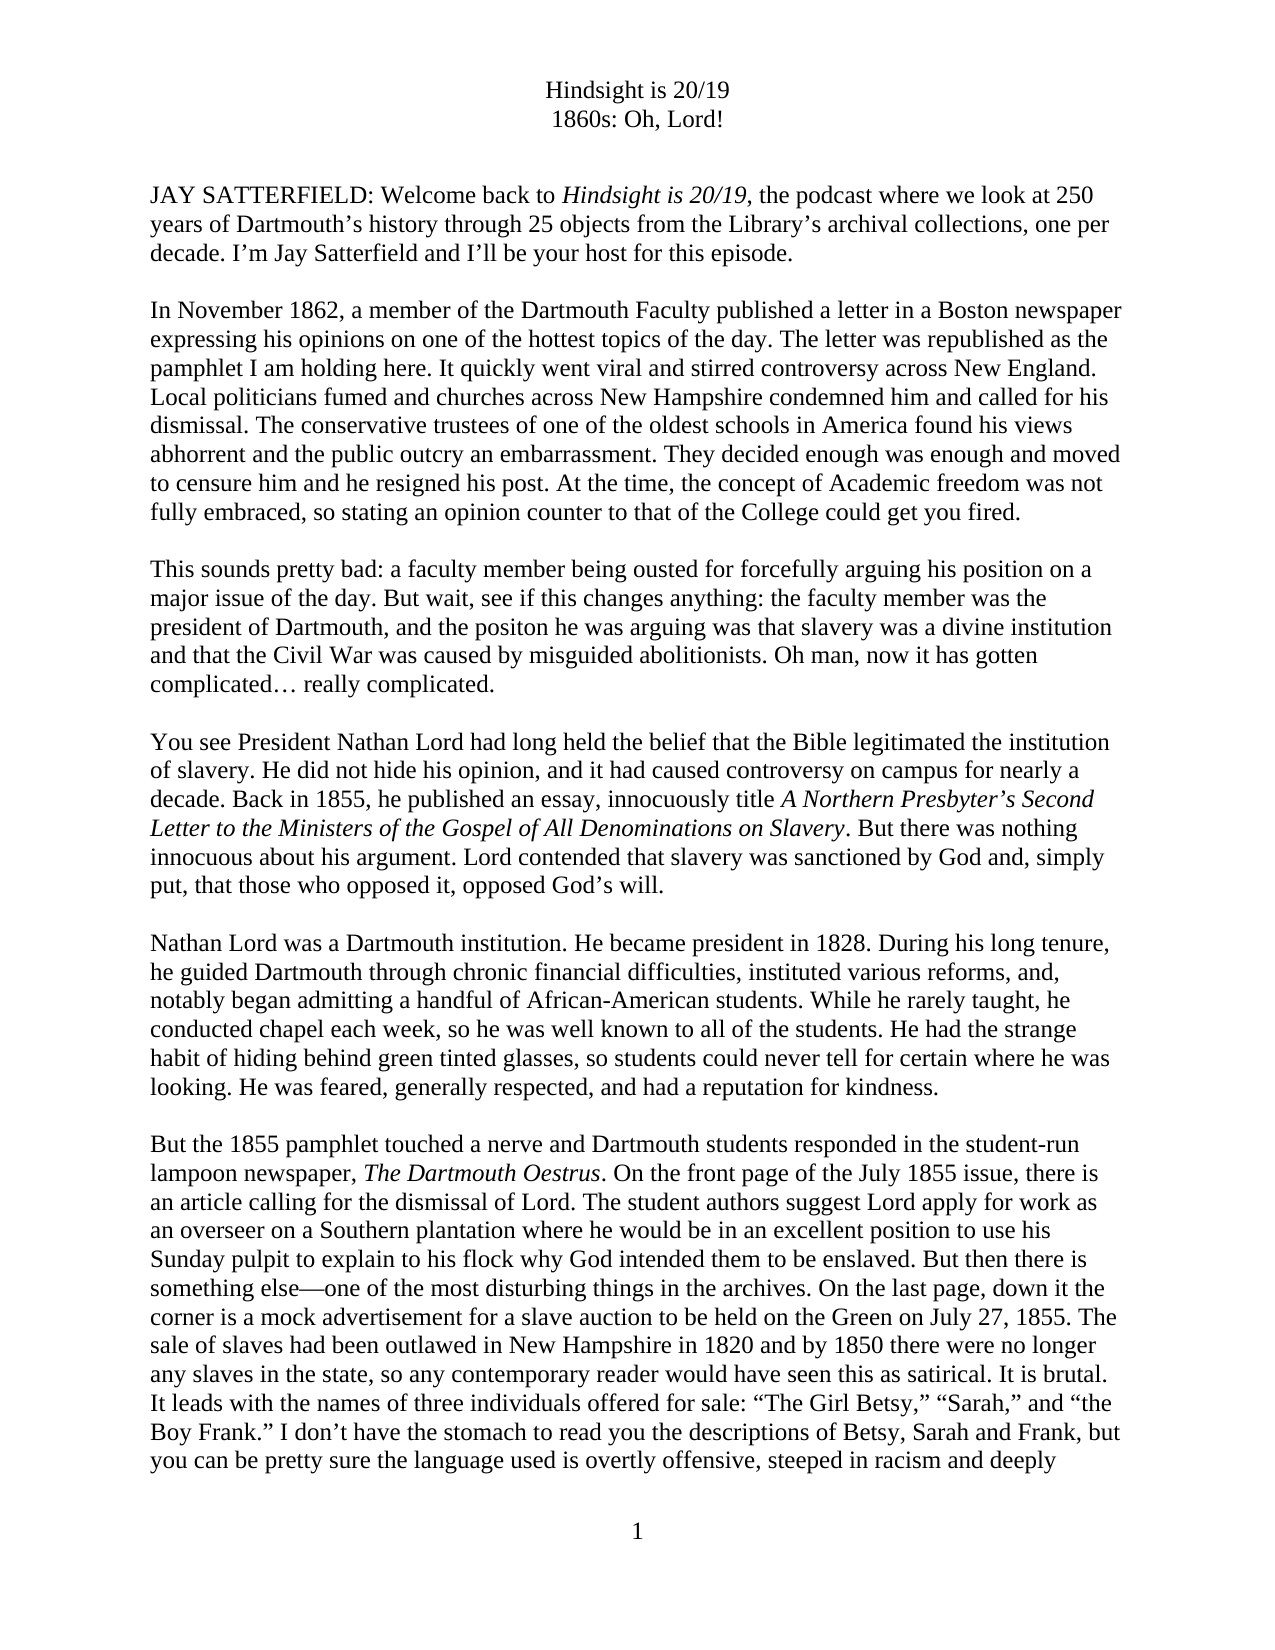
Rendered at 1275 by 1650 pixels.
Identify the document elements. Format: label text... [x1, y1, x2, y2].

text You see President Nathan Lord had long held the belief that the Bible legitimated the institution of slavery. He did not hide his opinion, and it had caused controversy on campus for nearly a decade. Back in 1855, he published an essay, innocuously title A Northern Presbyter’s Second Letter to the Ministers of the Gospel of All Denominations on Slavery. But there was nothing innocuous about his argument. Lord contended that slavery was sanctioned by God and, simply put, that those who opposed it, opposed God’s will. [150, 727, 1125, 899]
text Nathan Lord was a Dartmouth institution. He became president in 1828. During his long tenure, he guided Dartmouth through chronic financial difficulties, instituted various reforms, and, notably began admitting a handful of African-American students. While he rarely taught, he conducted chapel each week, so he was well known to all of the students. He had the strange habit of hiding behind green tinted glasses, so students could never tell for certain where he was looking. He was feared, generally respected, and had a reputation for kindness. [150, 928, 1125, 1101]
text JAY SATTERFIELD: Welcome back to Hindsight is 20/19, the podcast where we look at 250 years of Dartmouth’s history through 25 objects from the Library’s archival collections, one per decade. I’m Jay Satterfield and I’ll be your host for this episode. [150, 181, 1125, 267]
text This sounds pretty bad: a faculty member being ousted for forcefully arguing his position on a major issue of the day. But wait, see if this changes anything: the faculty member was the president of Dartmouth, and the positon he was arguing was that slavery was a divine institution and that the Civil War was caused by misguided abolitionists. Oh man, now it has gotten complicated… really complicated. [150, 554, 1125, 698]
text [150, 1129, 1125, 1474]
text In November 1862, a member of the Dartmouth Faculty published a letter in a Boston newspaper expressing his opinions on one of the hottest topics of the day. The letter was republished as the pamphlet I am holding here. It quickly went viral and stirred controversy across New England. Local politicians fumed and churches across New Hampshire condemned him and called for his dismissal. The conservative trustees of one of the oldest schools in America found his views abhorrent and the public outcry an embarrassment. They decided enough was enough and moved to censure him and he resigned his post. At the time, the concept of Academic freedom was not fully embraced, so stating an opinion counter to that of the College could get you fired. [150, 296, 1125, 526]
